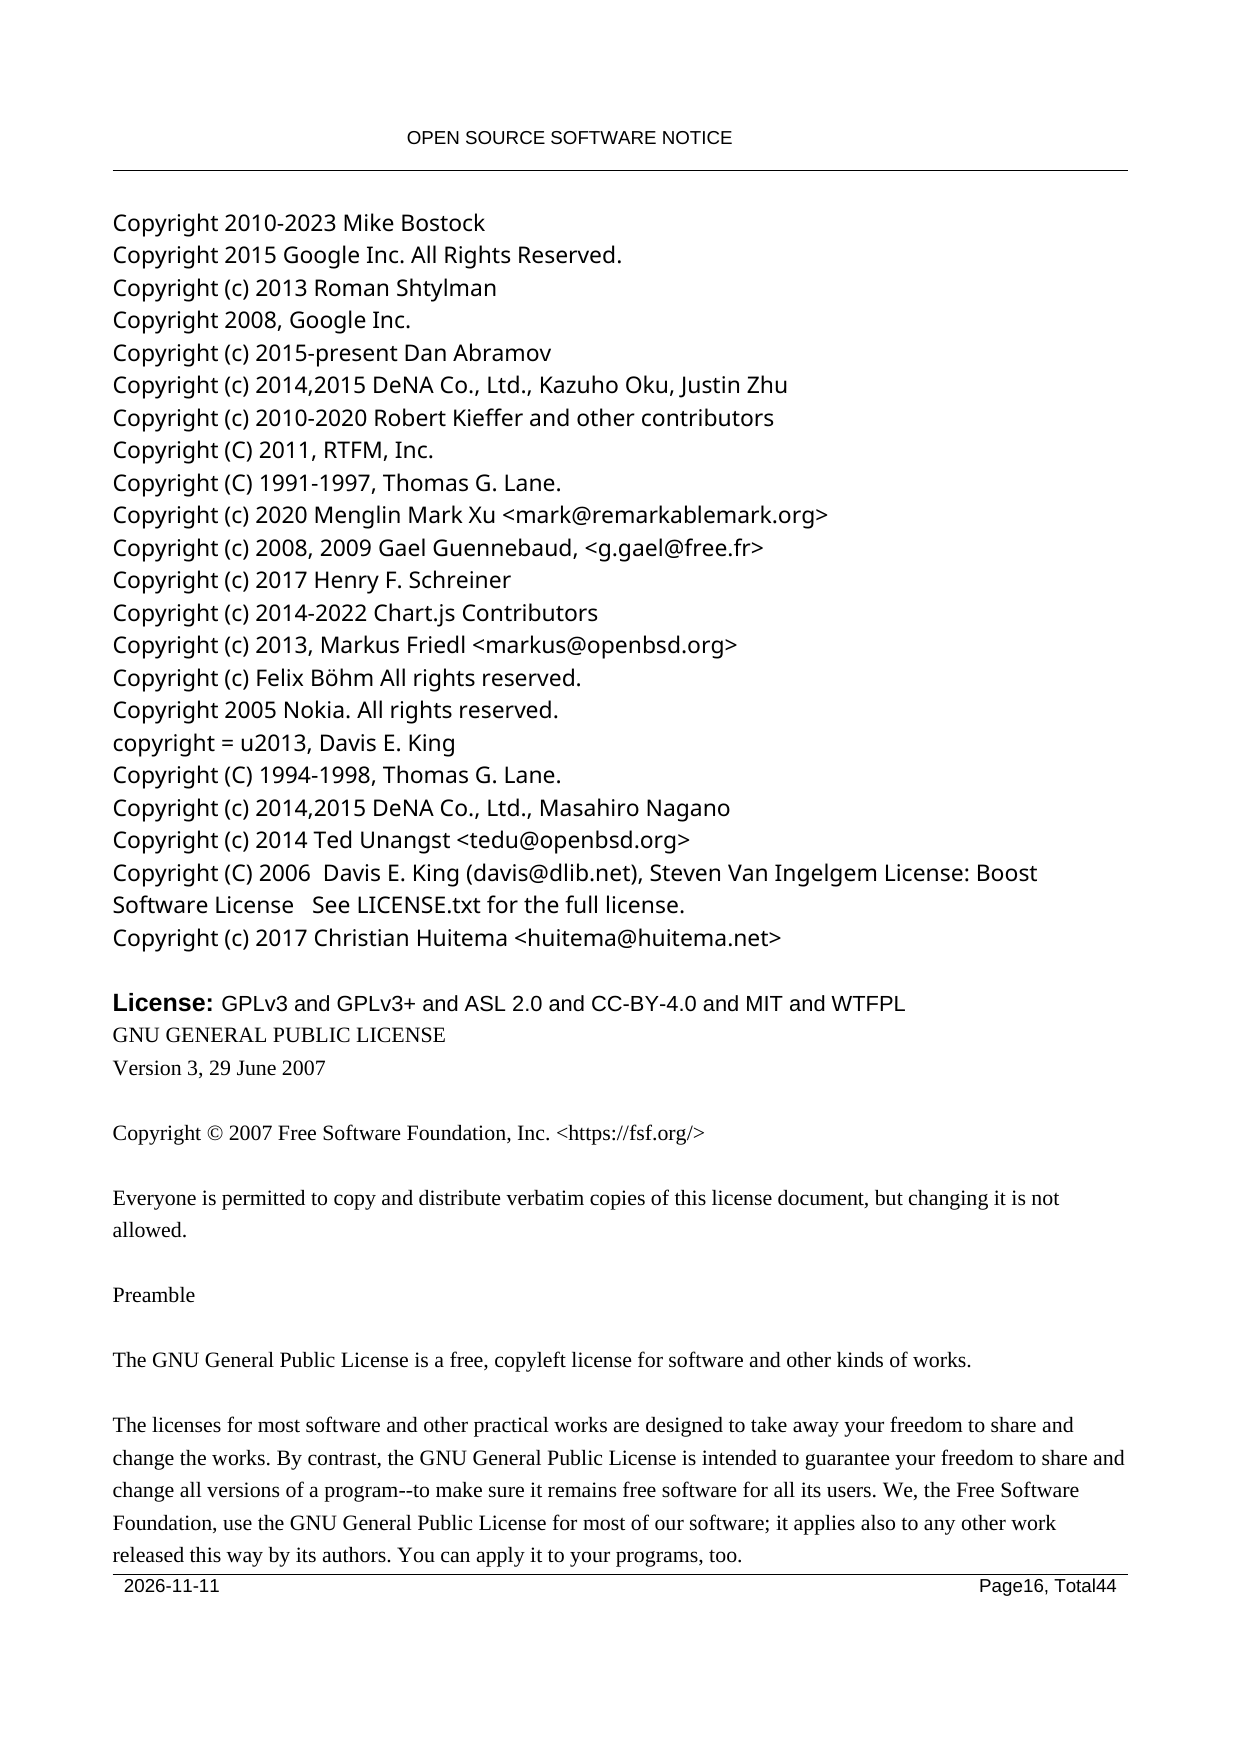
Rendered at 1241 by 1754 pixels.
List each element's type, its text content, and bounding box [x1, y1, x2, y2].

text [112, 206, 1128, 986]
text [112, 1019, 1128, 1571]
text License: GPLv3 and GPLv3+ and ASL 2.0 and CC-BY-4.0 and MIT and WTFPL [112, 986, 1128, 1019]
